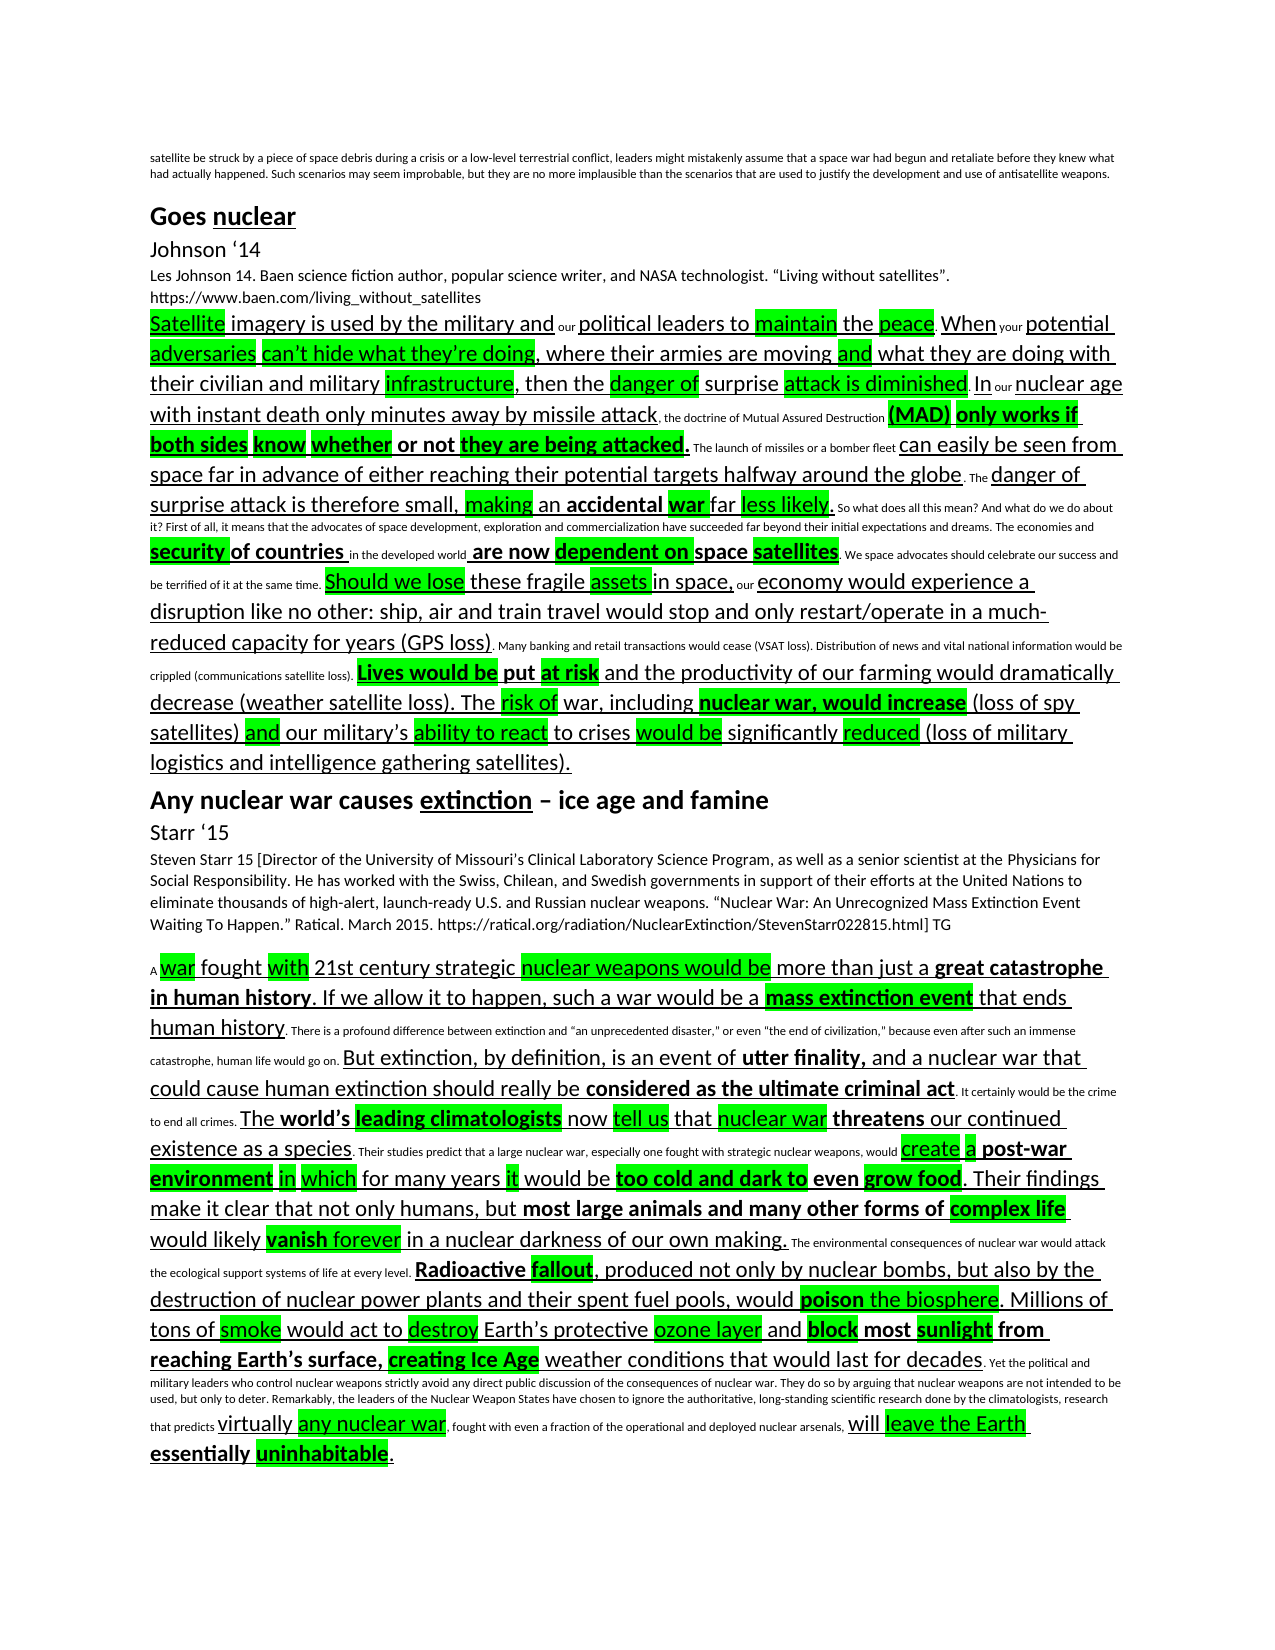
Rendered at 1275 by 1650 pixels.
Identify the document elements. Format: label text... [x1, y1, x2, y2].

subtitle Goes nuclear [150, 199, 1125, 233]
text A war fought with 21st century strategic nuclear weapons would be more than just a great catastrophe in human history. If we allow it to happen, such a war would be a mass extinction event that ends human history. There is a profound difference between extinction and “an unprecedented disaster,” or even “the end of civilization,” because even after such an immense catastrophe, human life would go on. But extinction, by definition, is an event of utter finality, and a nuclear war that could cause human extinction should really be considered as the ultimate criminal act. It certainly would be the crime to end all crimes. The world’s leading climatologists now tell us that nuclear war threatens our continued existence as a species. Their studies predict that a large nuclear war, especially one fought with strategic nuclear weapons, would create a post-war environment in which for many years it would be too cold and dark to even grow food. Their findings make it clear that not only humans, but most large animals and many other forms of complex life would likely vanish forever in a nuclear darkness of our own making. The environmental consequences of nuclear war would attack the ecological support systems of life at every level. Radioactive fallout, produced not only by nuclear bombs, but also by the destruction of nuclear power plants and their spent fuel pools, would poison the biosphere. Millions of tons of smoke would act to destroy Earth’s protective ozone layer and block most sunlight from reaching Earth’s surface, creating Ice Age weather conditions that would last for decades. Yet the political and military leaders who control nuclear weapons strictly avoid any direct public discussion of the consequences of nuclear war. They do so by arguing that nuclear weapons are not intended to be used, but only to deter. Remarkably, the leaders of the Nuclear Weapon States have chosen to ignore the authoritative, long-standing scientific research done by the climatologists, research that predicts virtually any nuclear war, fought with even a fraction of the operational and deployed nuclear arsenals, will leave the Earth essentially uninhabitable. [150, 953, 1125, 1467]
text Steven Starr 15 [Director of the University of Missouri’s Clinical Laboratory Science Program, as well as a senior scientist at the Physicians for Social Responsibility. He has worked with the Swiss, Chilean, and Swedish governments in support of their efforts at the United Nations to eliminate thousands of high-alert, launch-ready U.S. and Russian nuclear weapons. “Nuclear War: An Unrecognized Mass Extinction Event Waiting To Happen.” Ratical. March 2015. https://ratical.org/radiation/NuclearExtinction/StevenStarr022815.html] TG [150, 849, 1125, 935]
text Johnson ‘14 [150, 235, 1125, 263]
text Starr ‘15 [150, 818, 1125, 847]
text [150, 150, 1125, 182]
text Satellite imagery is used by the military and our political leaders to maintain the peace. When your potential adversaries can’t hide what they’re doing, where their armies are moving and what they are doing with their civilian and military infrastructure, then the danger of surprise attack is diminished. In our nuclear age with instant death only minutes away by missile attack, the doctrine of Mutual Assured Destruction (MAD) only works if both sides know whether or not they are being attacked. The launch of missiles or a bomber fleet can easily be seen from space far in advance of either reaching their potential targets halfway around the globe. The danger of surprise attack is therefore small, making an accidental war far less likely. So what does all this mean? And what do we do about it? First of all, it means that the advocates of space development, exploration and commercialization have succeeded far beyond their initial expectations and dreams. The economies and security of countries in the developed world are now dependent on space satellites. We space advocates should celebrate our success and be terrified of it at the same time. Should we lose these fragile assets in space, our economy would experience a disruption like no other: ship, air and train travel would stop and only restart/operate in a much-reduced capacity for years (GPS loss). Many banking and retail transactions would cease (VSAT loss). Distribution of news and vital national information would be crippled (communications satellite loss). Lives would be put at risk and the productivity of our farming would dramatically decrease (weather satellite loss). The risk of war, including nuclear war, would increase (loss of spy satellites) and our military’s ability to react to crises would be significantly reduced (loss of military logistics and intelligence gathering satellites). [150, 309, 1125, 777]
subtitle Any nuclear war causes extinction – ice age and famine [150, 783, 1125, 816]
text Les Johnson 14. Baen science fiction author, popular science writer, and NASA technologist. “Living without satellites”. https://www.baen.com/living_without_satellites [150, 265, 1125, 308]
